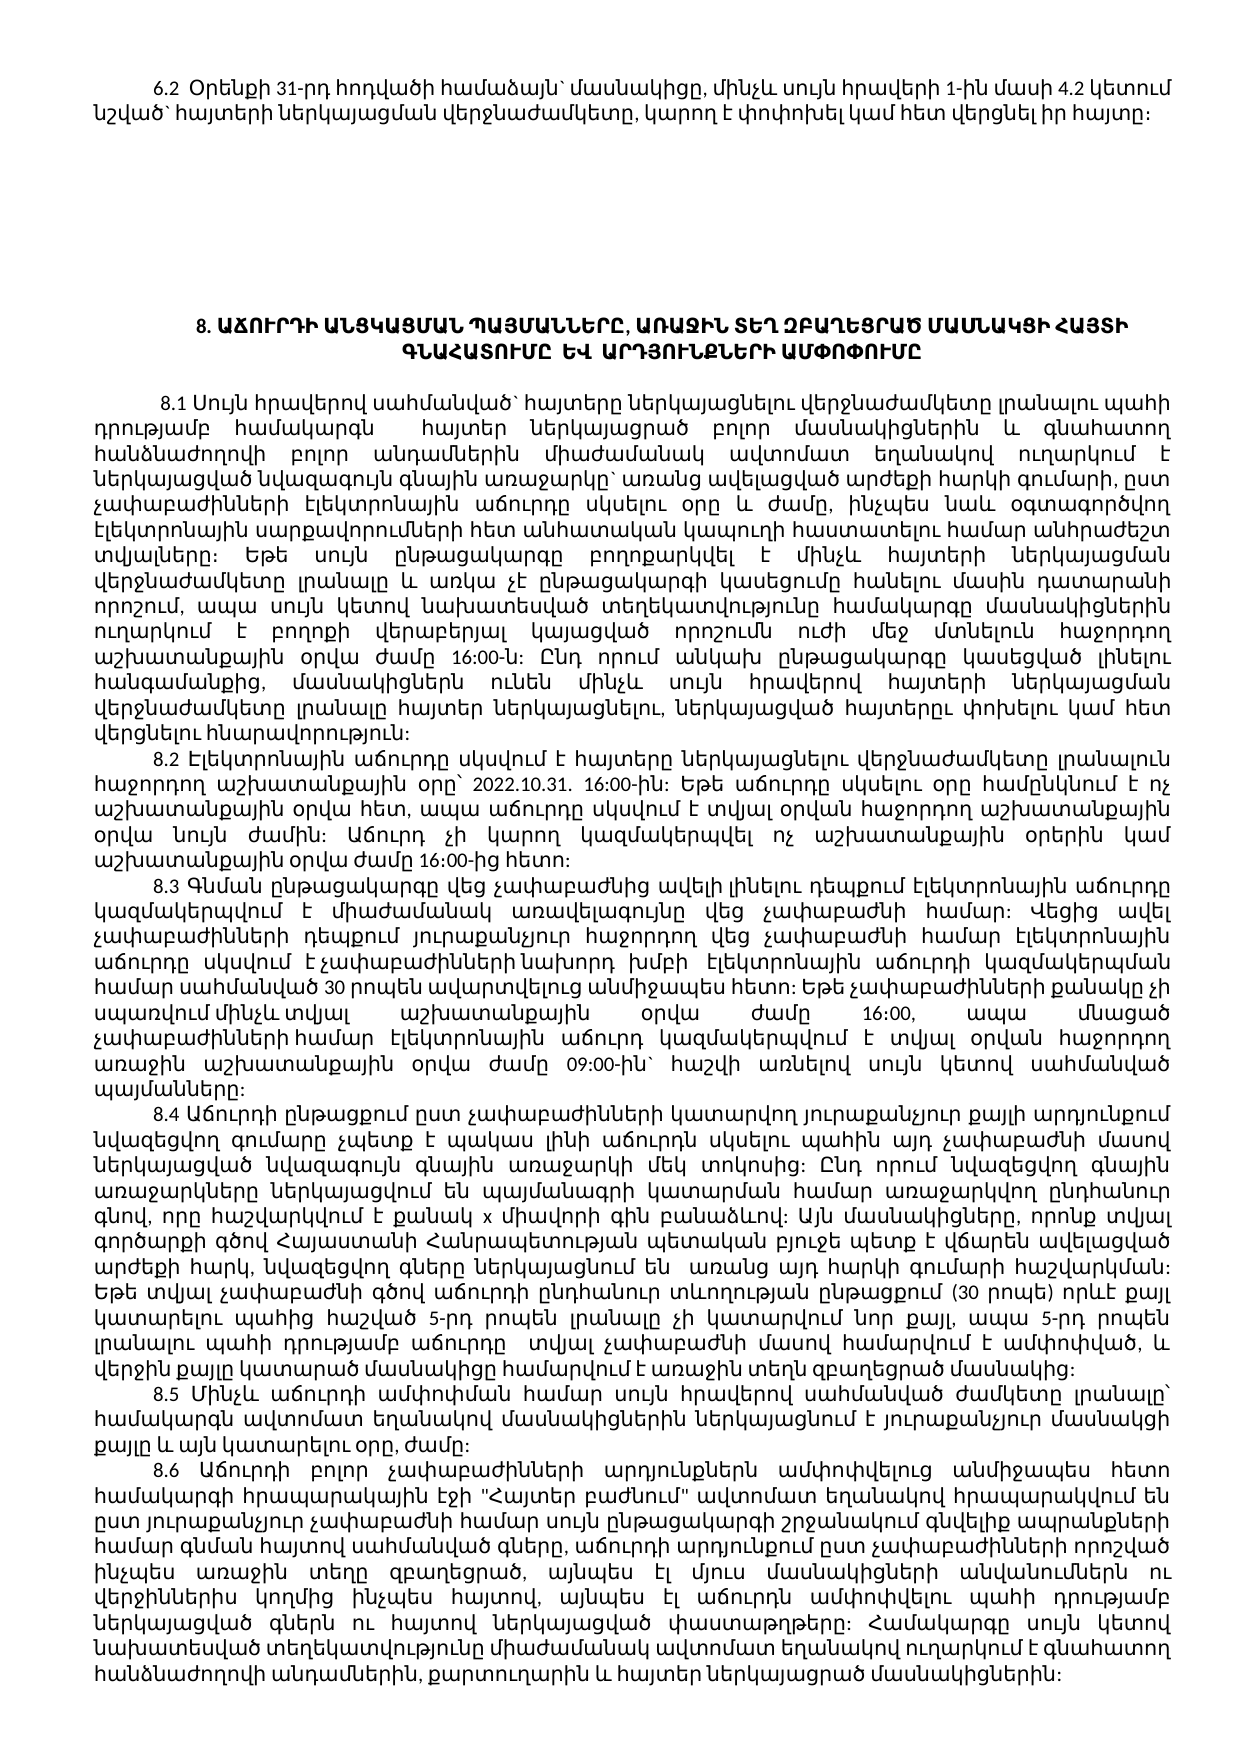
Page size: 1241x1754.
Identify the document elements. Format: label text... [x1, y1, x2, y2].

text 8.3 Գնման ընթացակարգը վեց չափաբաժնից ավելի լինելու դեպքում էլեկտրոնային աճուրդը կազմակերպվում է միաժամանակ առավելագույնը վեց չափաբաժնի համար: Վեցից ավել չափաբաժինների դեպքում յուրաքանչյուր հաջորդող վեց չափաբաժնի համար էլեկտրոնային աճուրդը սկսվում է չափաբաժինների նախորդ խմբի էլեկտրոնային աճուրդի կազմակերպման համար սահմանված 30 րոպեն ավարտվելուց անմիջապես հետո: Եթե չափաբաժինների քանակը չի սպառվում մինչև տվյալ աշխատանքային օրվա ժամը 16։00, ապա մնացած չափաբաժինների համար էլեկտրոնային աճուրդ կազմակերպվում է տվյալ օրվան հաջորդող առաջին աշխատանքային օրվա ժամը 09:00-ին` հաշվի առնելով սույն կետով սահմանված պայմանները: [94, 873, 1171, 1102]
text 8.1 Սույն հրավերով սահմանված` հայտերը ներկայացնելու վերջնաժամկետը լրանալու պահի դրությամբ համակարգն հայտեր ներկայացրած բոլոր մասնակիցներին և գնահատող հանձնաժողովի բոլոր անդամներին միաժամանակ ավտոմատ եղանակով ուղարկում է ներկայացված նվազագույն գնային առաջարկը` առանց ավելացված արժեքի հարկի գումարի, ըստ չափաբաժինների էլեկտրոնային աճուրդը սկսելու օրը և ժամը, ինչպես նաև օգտագործվող էլեկտրոնային սարքավորումների հետ անհատական կապուղի հաստատելու համար անհրաժեշտ տվյալները։ Եթե սույն ընթացակարգը բողոքարկվել է մինչև հայտերի ներկայացման վերջնաժամկետը լրանալը և առկա չէ ընթացակարգի կասեցումը հանելու մասին դատարանի որոշում, ապա սույն կետով նախատեսված տեղեկատվությունը համակարգը մասնակիցներին ուղարկում է բողոքի վերաբերյալ կայացված որոշումն ուժի մեջ մտնելուն հաջորդող աշխատանքային օրվա ժամը 16:00-ն: Ընդ որում անկախ ընթացակարգը կասեցված լինելու հանգամանքից, մասնակիցներն ունեն մինչև սույն հրավերով հայտերի ներկայացման վերջնաժամկետը լրանալը հայտեր ներկայացնելու, ներկայացված հայտերըւ փոխելու կամ հետ վերցնելու հնարավորություն: [94, 390, 1171, 746]
text 8.2 Էլեկտրոնային աճուրդը սկսվում է հայտերը ներկայացնելու վերջնաժամկետը լրանալուն հաջորդող աշխատանքային օրը՝ 2022.10.31. 16:00 -ին: Եթե աճուրդը սկսելու օրը համընկնում է ոչ աշխատանքային օրվա հետ, ապա աճուրդը սկսվում է տվյալ օրվան հաջորդող աշխատանքային օրվա նույն ժամին: Աճուրդ չի կարող կազմակերպվել ոչ աշխատանքային օրերին կամ աշխատանքային օրվա ժամը 16։00-ից հետո: [94, 746, 1171, 873]
text 8. ԱՃՈՒՐԴԻ ԱՆՑԿԱՑՄԱՆ ՊԱՅՄԱՆՆԵՐԸ, ԱՌԱՋԻՆ ՏԵՂ ԶԲԱՂԵՑՐԱԾ ՄԱՍՆԱԿՑԻ ՀԱՅՏԻ [94, 314, 1171, 339]
text ԳՆԱՀԱՏՈՒՄԸ ԵՎ ԱՐԴՅՈՒՆՔՆԵՐԻ ԱՄՓՈՓՈՒՄԸ [94, 339, 1171, 364]
text 8.5 Մինչև աճուրդի ամփոփման համար սույն հրավերով սահմանված ժամկետը լրանալը՝ համակարգն ավտոմատ եղանակով մասնակիցներին ներկայացնում է յուրաքանչյուր մասնակցի քայլը և այն կատարելու օրը, ժամը: [94, 1381, 1171, 1457]
text 8.4 Աճուրդի ընթացքում ըստ չափաբաժինների կատարվող յուրաքանչյուր քայլի արդյունքում նվազեցվող գումարը չպետք է պակաս լինի աճուրդն սկսելու պահին այդ չափաբաժնի մասով ներկայացված նվազագույն գնային առաջարկի մեկ տոկոսից: Ընդ որում նվազեցվող գնային առաջարկները ներկայացվում են պայմանագրի կատարման համար առաջարկվող ընդհանուր գնով, որը հաշվարկվում է քանակ x միավորի գին բանաձևով: Այն մասնակիցները, որոնք տվյալ գործարքի գծով Հայաստանի Հանրապետության պետական բյուջե պետք է վճարեն ավելացված արժեքի հարկ, նվազեցվող գները ներկայացնում են առանց այդ հարկի գումարի հաշվարկման: Եթե տվյալ չափաբաժնի գծով աճուրդի ընդհանուր տևողության ընթացքում (30 րոպե) որևէ քայլ կատարելու պահից հաշված 5-րդ րոպեն լրանալը չի կատարվում նոր քայլ, ապա 5-րդ րոպեն լրանալու պահի դրությամբ աճուրդը տվյալ չափաբաժնի մասով համարվում է ամփոփված, և վերջին քայլը կատարած մասնակիցը համարվում է առաջին տեղն զբաղեցրած մասնակից: [94, 1102, 1171, 1381]
text 6.2 Օրենքի 31-րդ հոդվածի համաձայն` մասնակիցը, մինչև սույն հրավերի 1-ին մասի 4.2 կետում նշված` հայտերի ներկայացման վերջնաժամկետը, կարող է փոփոխել կամ հետ վերցնել իր հայտը։ [94, 75, 1171, 126]
text 8.6 Աճուրդի բոլոր չափաբաժինների արդյունքներն ամփոփվելուց անմիջապես հետո համակարգի հրապարակային էջի "Հայտեր բաժնում" ավտոմատ եղանակով հրապարակվում են ըստ յուրաքանչյուր չափաբաժնի համար սույն ընթացակարգի շրջանակում գնվելիք ապրանքների համար գնման հայտով սահմանված գները, աճուրդի արդյունքում ըստ չափաբաժինների որոշված ինչպես առաջին տեղը զբաղեցրած, այնպես էլ մյուս մասնակիցների անվանումներն ու վերջիններիս կողմից ինչպես հայտով, այնպես էլ աճուրդն ամփոփվելու պահի դրությամբ ներկայացված գներն ու հայտով ներկայացված փաստաթղթերը: Համակարգը սույն կետով նախատեսված տեղեկատվությունը միաժամանակ ավտոմատ եղանակով ուղարկում է գնահատող հանձնաժողովի անդամներին, քարտուղարին և հայտեր ներկայացրած մասնակիցներին: [94, 1457, 1171, 1686]
